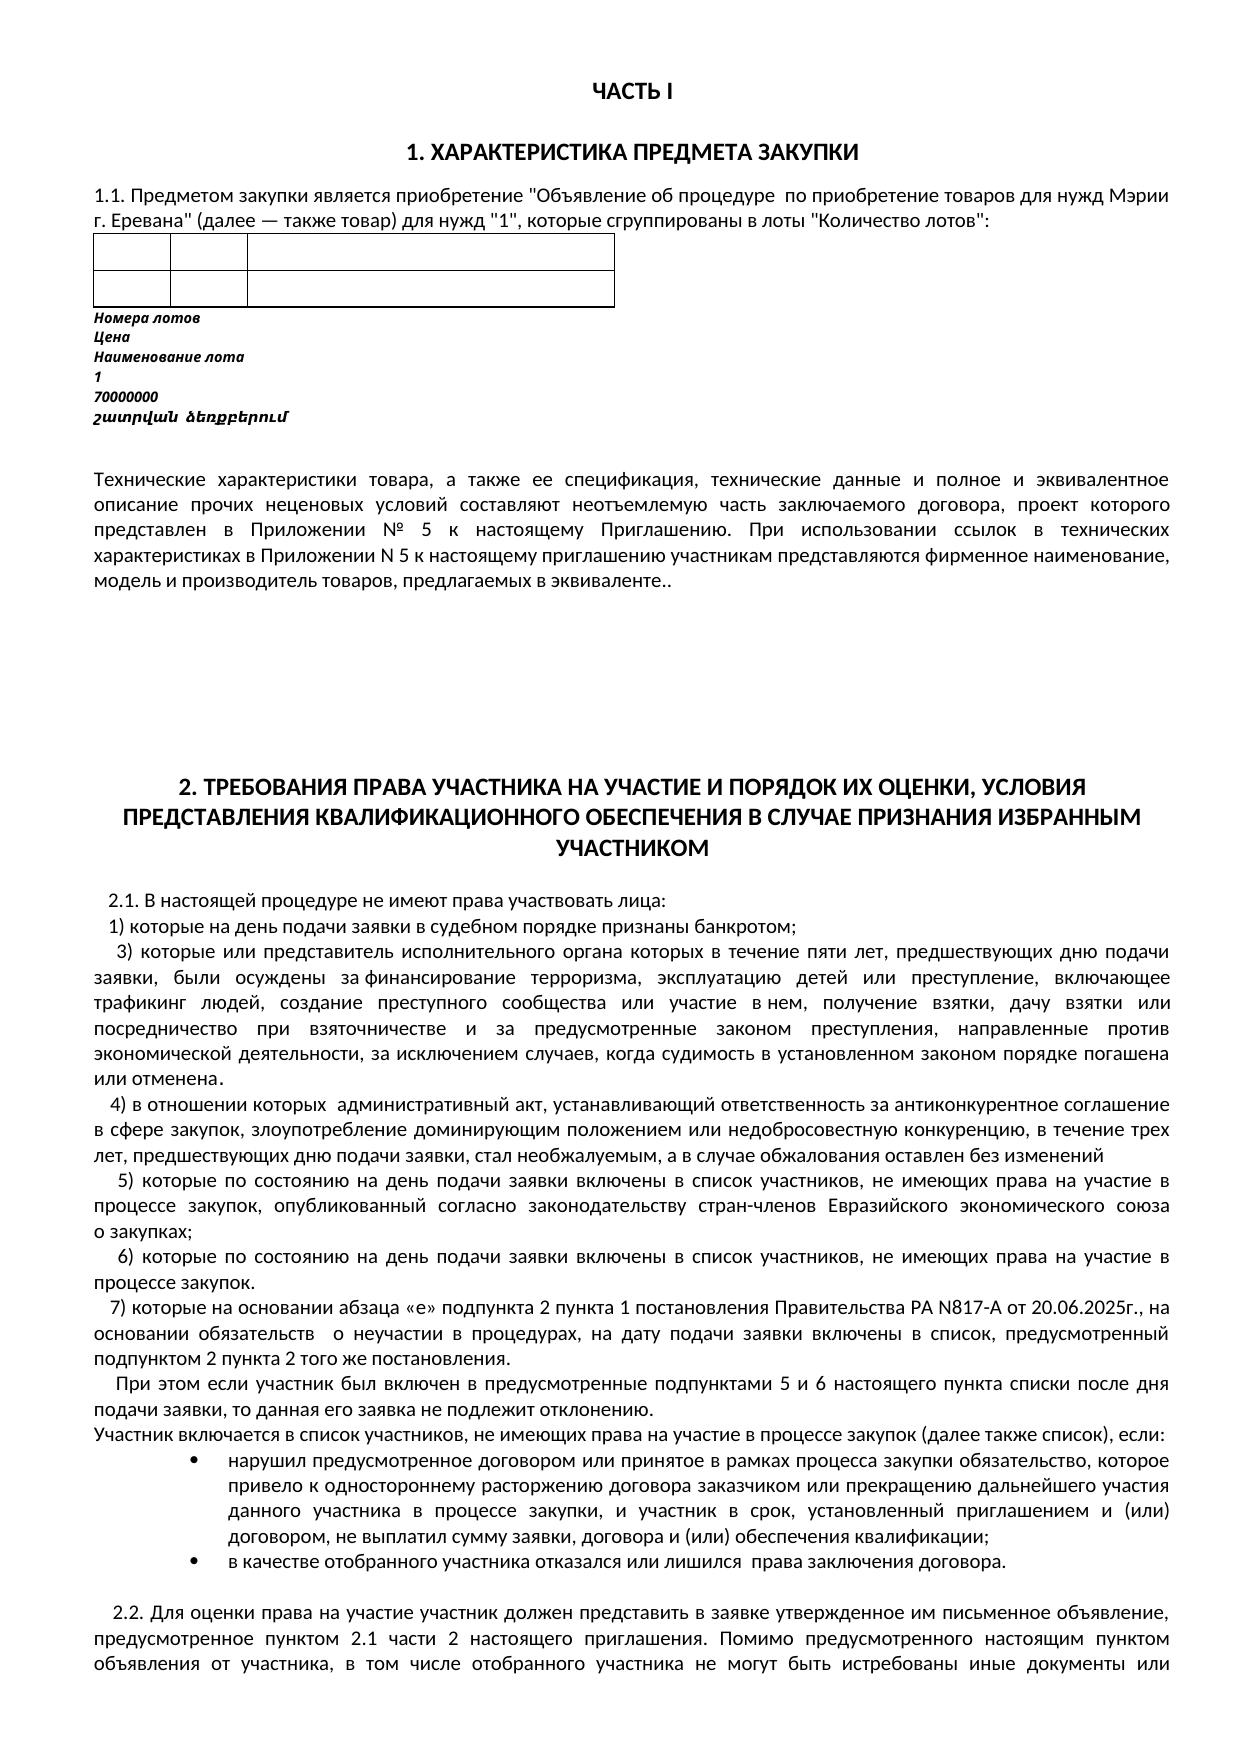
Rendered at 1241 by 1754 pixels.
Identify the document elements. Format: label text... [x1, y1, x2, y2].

list нарушил предусмотренное договором или принятое в рамках процесса закупки обязательство, которое привело к одностороннему расторжению договора заказчиком или прекращению дальнейшего участия данного участника в процессе закупки, и участник в срок, установленный приглашением и (или) договором, не выплатил сумму заявки, договора и (или) обеспечения квалификации; [190, 1447, 1171, 1548]
text При этом если участник был включен в предусмотренные подпунктами 5 и 6 настоящего пункта списки после дня подачи заявки, то данная его заявка не подлежит отклонению. [94, 1371, 1171, 1421]
text Технические характеристики товара, а также ее спецификация, технические данные и полное и эквивалентное описание прочих неценовых условий составляют неотъемлемую часть заключаемого договора, проект которого представлен в Приложении № 5 к настоящему Приглашению. При использовании ссылок в технических характеристиках в Приложении N 5 к настоящему приглашению участникам представляются фирменное наименование, модель и производитель товаров, предлагаемых в эквиваленте.. [94, 466, 1171, 593]
text 1. ХАРАКТЕРИСТИКА ПРЕДМЕТА ЗАКУПКИ [94, 136, 1171, 167]
text ЧАСТЬ I [94, 75, 1171, 106]
text 6) которые по состоянию на день подачи заявки включены в список участников, не имеющих права на участие в процессе закупок. [94, 1243, 1171, 1294]
text Участник включается в список участников, не имеющих права на участие в процессе закупок (далее также список), если: [94, 1421, 1171, 1447]
text 2.1. В настоящей процедуре не имеют права участвовать лица: [94, 888, 1171, 913]
text 1) которые на день подачи заявки в судебном порядке признаны банкротом; [94, 913, 1171, 938]
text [94, 1599, 1171, 1676]
list в качестве отобранного участника отказался или лишился права заключения договора. [190, 1548, 1171, 1574]
text 4) в отношении которых административный акт, устанавливающий ответственность за антиконкурентное соглашение в сфере закупок, злоупотребление доминирующим положением или недобросовестную конкуренцию, в течение трех лет, предшествующих дню подачи заявки, стал необжалуемым, а в случае обжалования оставлен без изменений [94, 1091, 1171, 1167]
text 3) которые или представитель исполнительного органа которых в течение пяти лет, предшествующих дню подачи заявки, были осуждены за финансирование терроризма, эксплуатацию детей или преступление, включающее трафикинг людей, создание преступного сообщества или участие в нем, получение взятки, дачу взятки или посредничество при взяточничестве и за предусмотренные законом преступления, направленные против экономической деятельности, за исключением случаев, когда судимость в установленном законом порядке погашена или отменена․ [94, 938, 1171, 1091]
text 1.1. Предметом закупки является приобретение "Объявление об процедуре по приобретение товаров для нужд Мэрии г. Еревана" (далее — также товар) для нужд "1", которые сгруппированы в лоты "Количество лотов": [94, 182, 1171, 233]
text 2. ТРЕБОВАНИЯ ПРАВА УЧАСТНИКА НА УЧАСТИЕ И ПОРЯДОК ИХ ОЦЕНКИ, УСЛОВИЯ ПРЕДСТАВЛЕНИЯ КВАЛИФИКАЦИОННОГО ОБЕСПЕЧЕНИЯ В СЛУЧАЕ ПРИЗНАНИЯ ИЗБРАННЫМ УЧАСТНИКОМ [94, 771, 1171, 862]
text 7) которые на основании абзаца «е» подпункта 2 пункта 1 постановления Правительства РА N817-А от 20.06.2025г., на основании обязательств o неучастии в процедурах, на дату подачи заявки включены в список, предусмотренный подпунктом 2 пункта 2 того же постановления. [94, 1294, 1171, 1371]
text 5) которые по состоянию на день подачи заявки включены в список участников, не имеющих права на участие в процессе закупок, опубликованный согласно законодательству стран-членов Евразийского экономического союза о закупках; [94, 1167, 1171, 1243]
